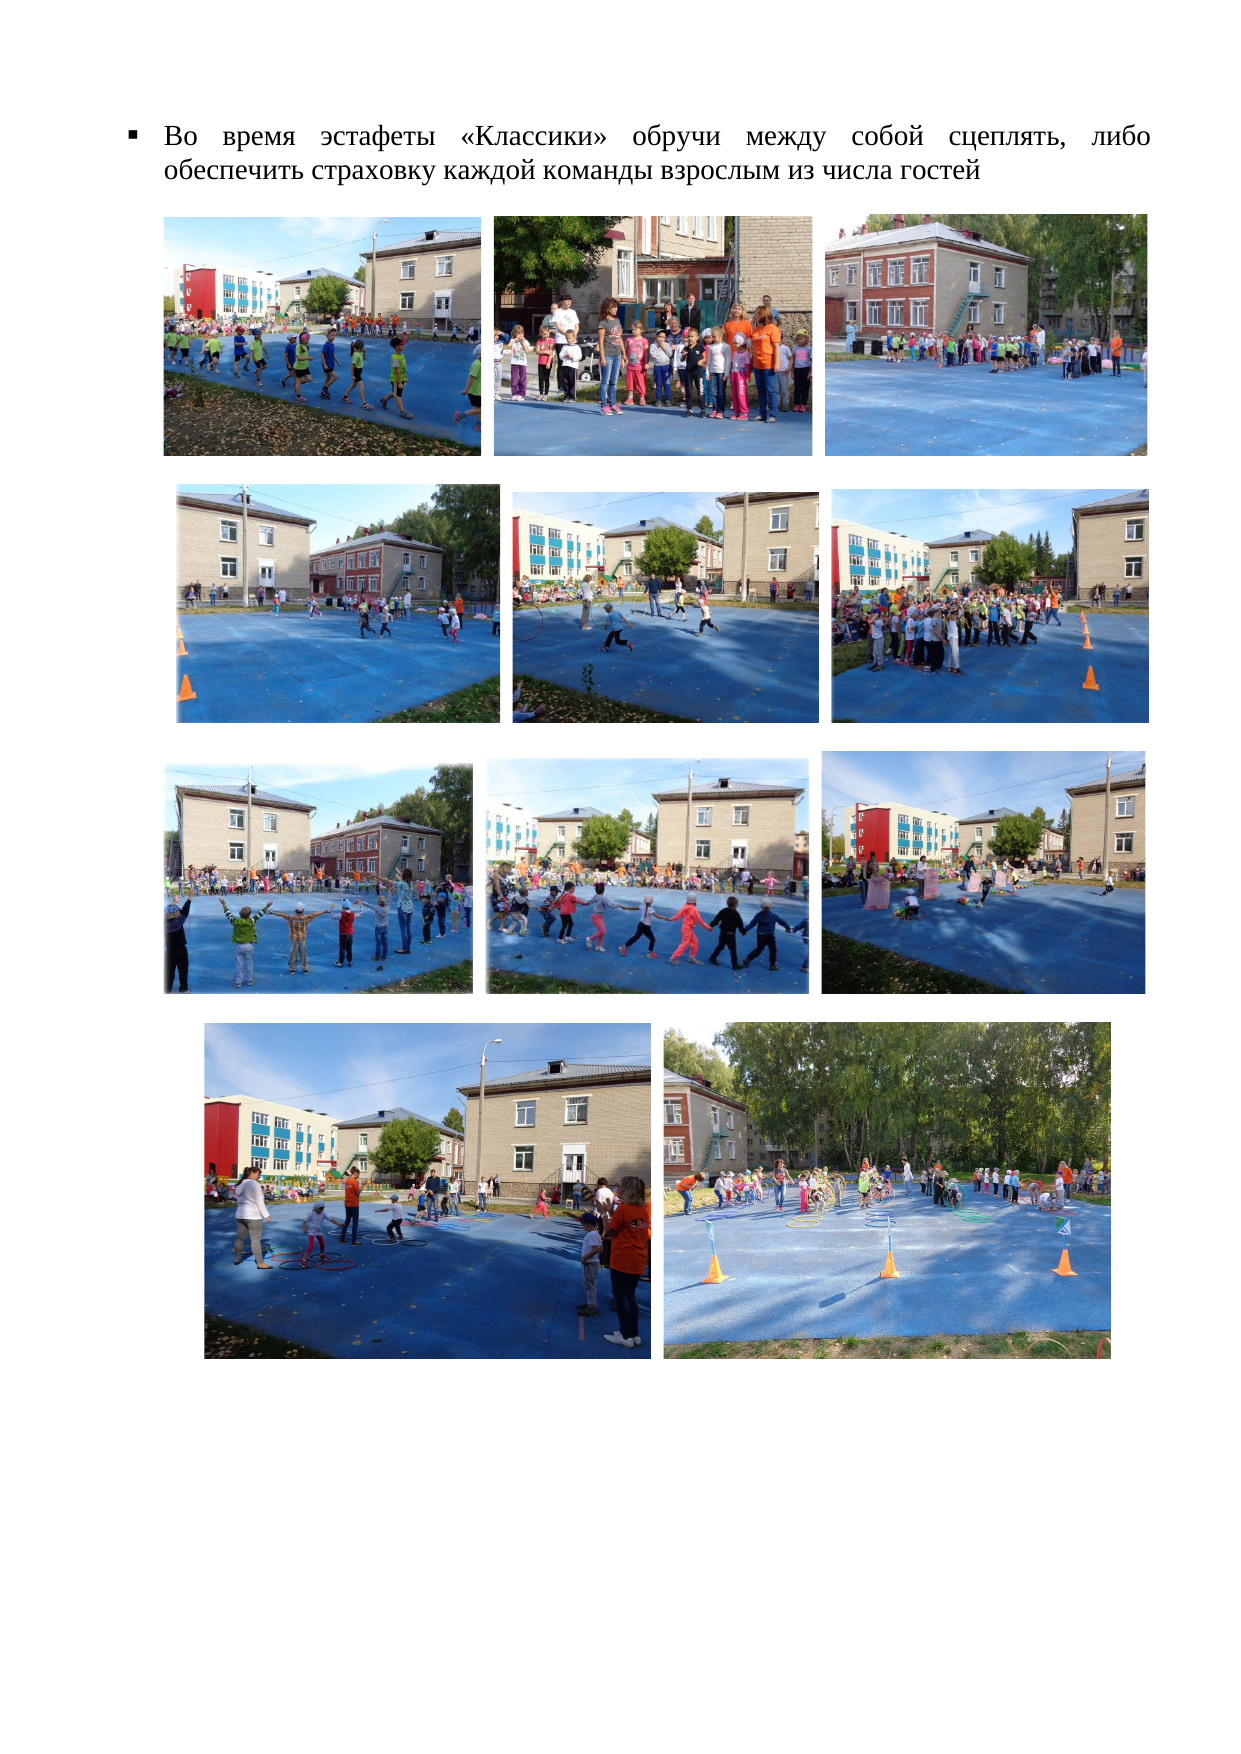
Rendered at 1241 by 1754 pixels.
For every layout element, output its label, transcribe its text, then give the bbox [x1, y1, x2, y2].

picture [485, 758, 810, 994]
picture [512, 492, 819, 723]
picture [204, 1023, 651, 1359]
picture [163, 763, 473, 994]
picture [493, 216, 813, 456]
picture [825, 214, 1148, 456]
picture [176, 484, 501, 723]
list Во время эстафеты «Классики» обручи между собой сцеплять, либо обеспечить страховку каждой команды взрослым из числа гостей [126, 118, 1152, 185]
picture [663, 1022, 1111, 1359]
picture [163, 217, 482, 456]
picture [821, 751, 1146, 994]
picture [831, 489, 1149, 723]
